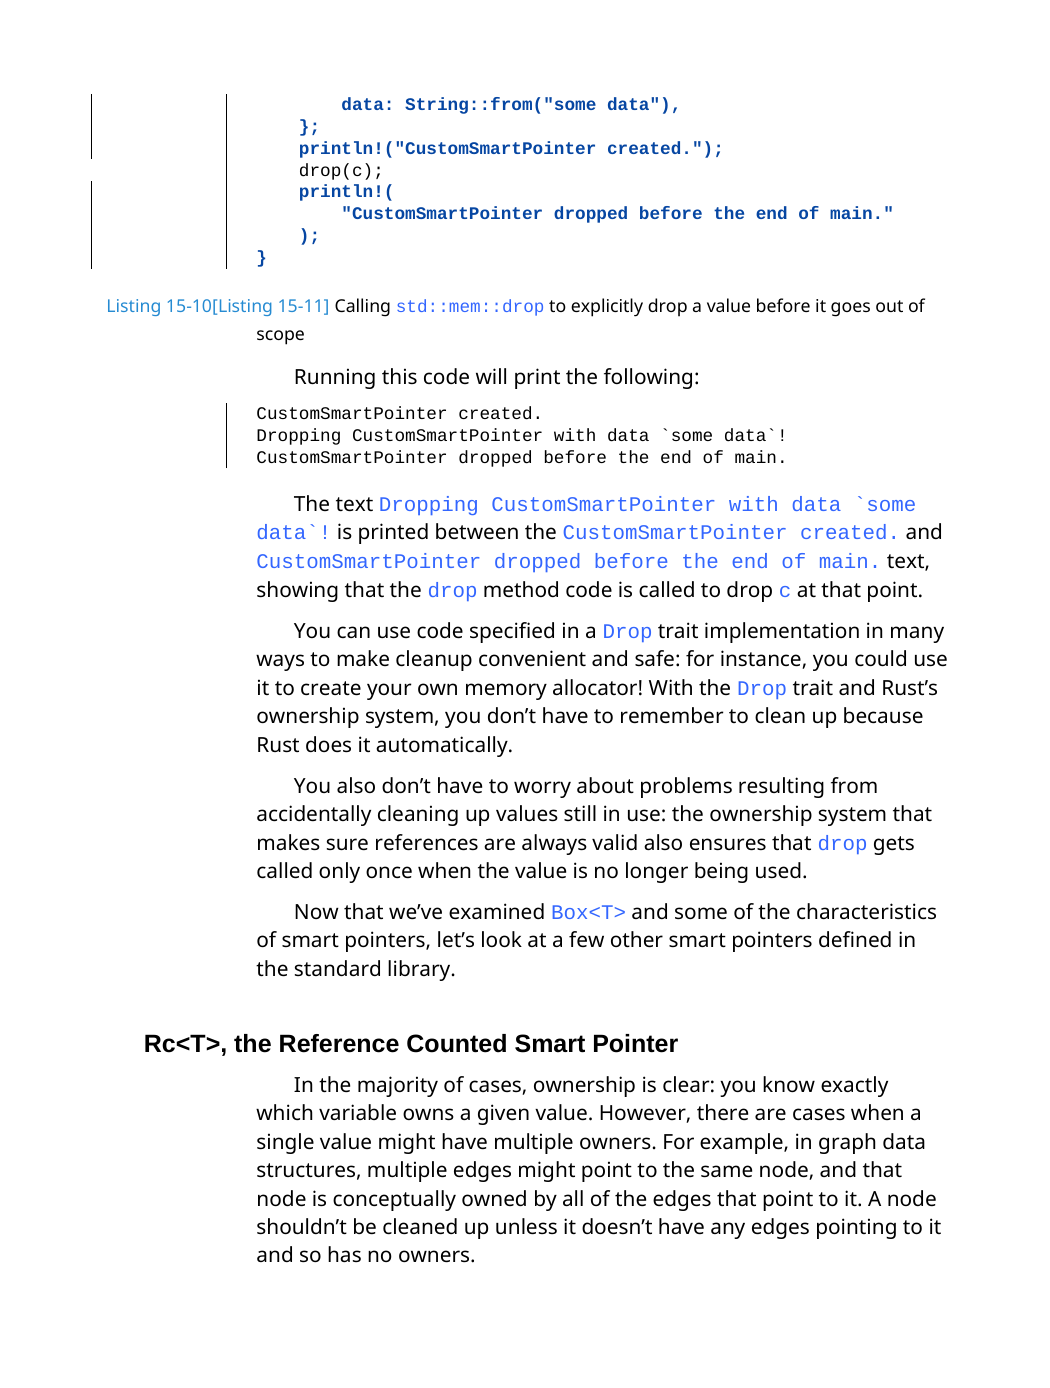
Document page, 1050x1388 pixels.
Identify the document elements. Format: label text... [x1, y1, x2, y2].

text } [227, 247, 950, 269]
text "CustomSmartPointer dropped before the end of main." [227, 203, 950, 225]
text drop(c); [227, 159, 950, 181]
text }; [227, 116, 950, 137]
text Dropping CustomSmartPointer with data `some data`! [227, 424, 950, 446]
text println!("CustomSmartPointer created."); [227, 137, 950, 159]
text println!( [227, 181, 950, 203]
text Running this code will print the following: [256, 362, 950, 390]
text Now that we’ve examined Box<T> and some of the characteristics of smart pointers, let’s look at a few other smart pointers defined in the standard library. [256, 897, 950, 982]
text You can use code specified in a Drop trait implementation in many ways to make cleanup convenient and safe: for instance, you could use it to create your own memory allocator! With the Drop trait and Rust’s ownership system, you don’t have to remember to clean up because Rust does it automatically. [256, 616, 950, 758]
text Rc<T>, the Reference Counted Smart Pointer [144, 1026, 950, 1057]
text CustomSmartPointer dropped before the end of main. [227, 446, 950, 468]
text data: String::from("some data"), [227, 94, 950, 116]
text You also don’t have to worry about problems resulting from accidentally cleaning up values still in use: the ownership system that makes sure references are always valid also ensures that drop gets called only once when the value is no longer being used. [256, 771, 950, 884]
text CustomSmartPointer created. [227, 403, 950, 424]
text In the majority of cases, ownership is clear: you know exactly which variable owns a given value. However, there are cases when a single value might have multiple owners. For example, in graph data structures, multiple edges might point to the same node, and that node is conceptually owned by all of the edges that point to it. A node shouldn’t be cleaned up unless it doesn’t have any edges pointing to it and so has no owners. [256, 1070, 950, 1269]
text The text Dropping CustomSmartPointer with data `some data`! is printed between the CustomSmartPointer created. and CustomSmartPointer dropped before the end of main. text, showing that the drop method code is called to drop c at that point. [256, 489, 950, 603]
text ); [227, 225, 950, 247]
list Calling std::mem::drop to explicitly drop a value before it goes out of scope [106, 294, 950, 346]
